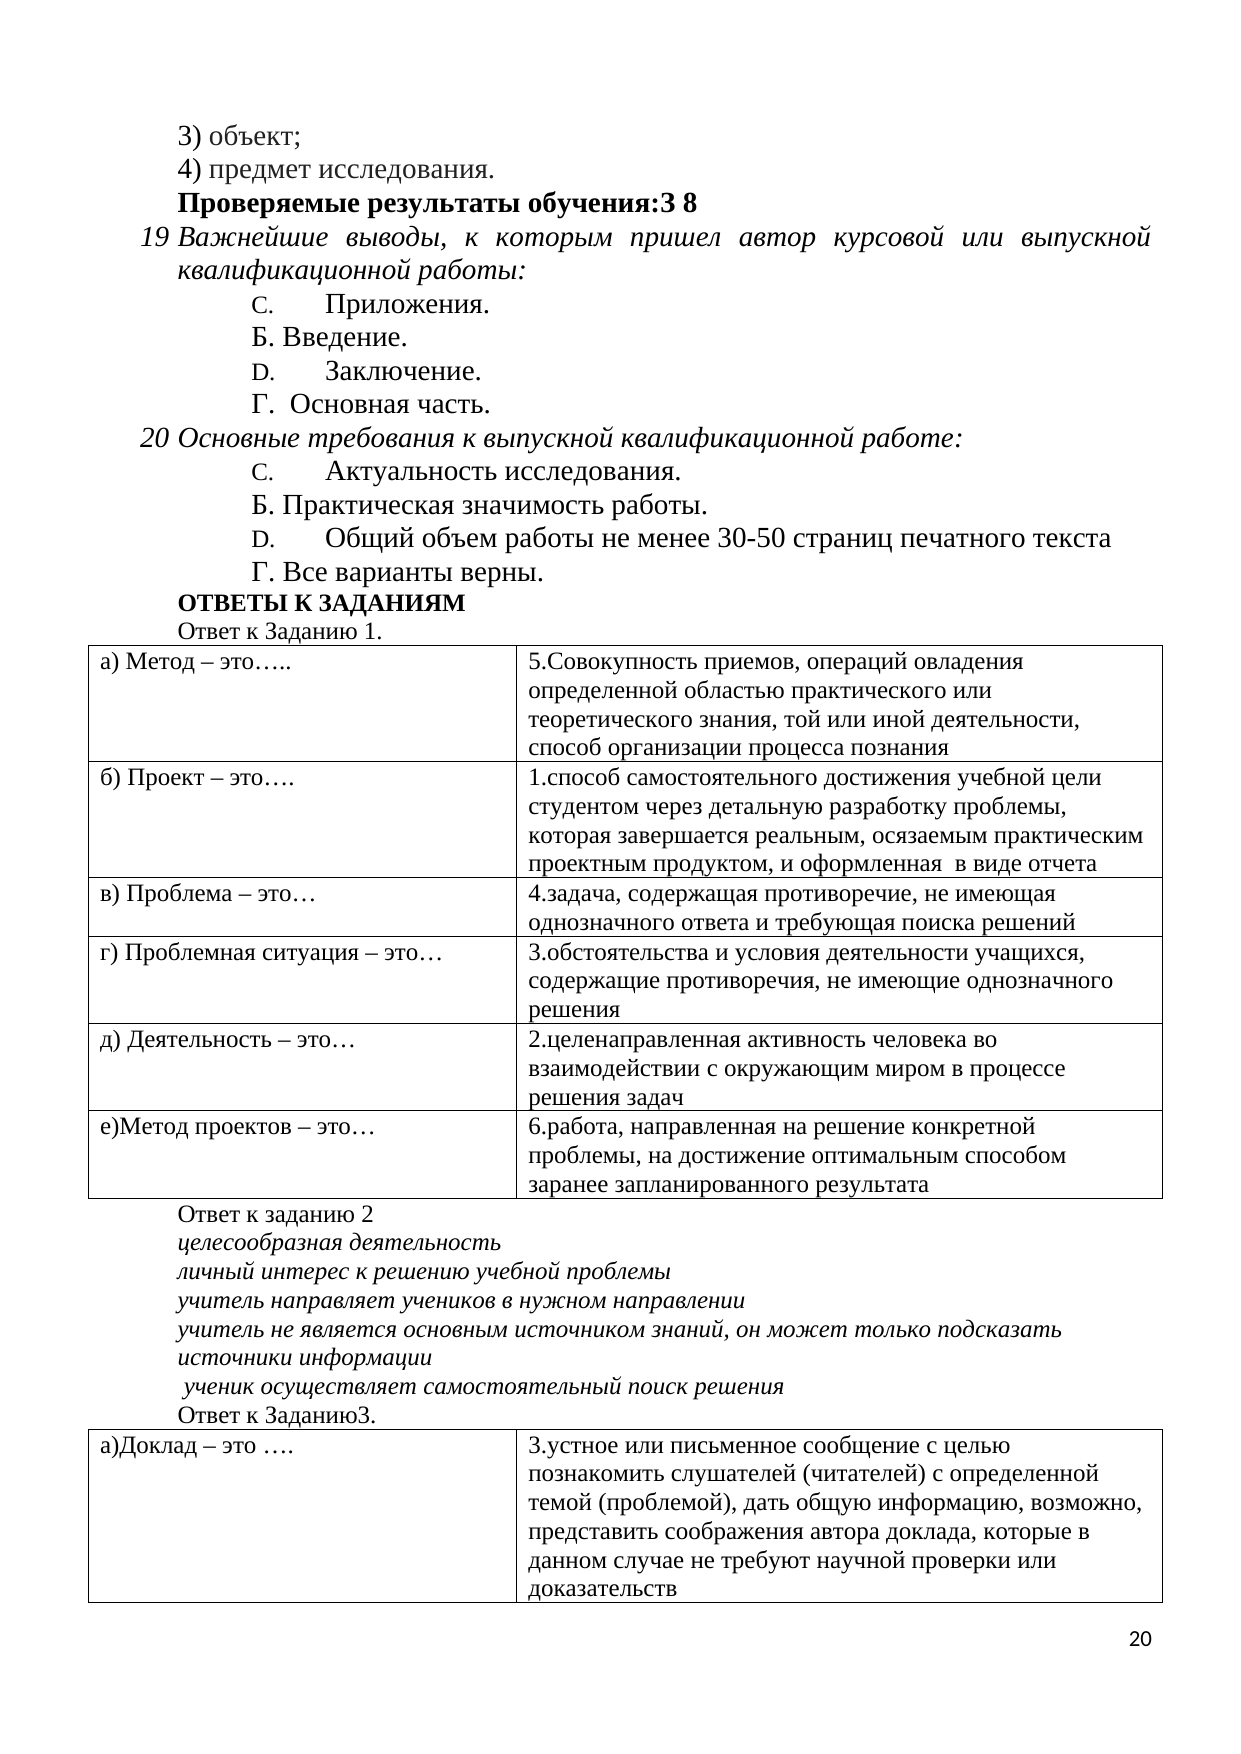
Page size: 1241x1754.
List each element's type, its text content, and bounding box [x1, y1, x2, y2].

text 4) предмет исследования. [177, 152, 1152, 185]
table_cell в) Проблема – это… [89, 878, 516, 936]
list Заключение. [177, 353, 1152, 386]
table_cell 6.работа, направленная на решение конкретной проблемы, на достижение оптимальным способом заранее запланированного результата [517, 1111, 1162, 1198]
text Ответ к Заданию 1. [177, 616, 1152, 645]
text Проверяемые результаты обучения:З 8 [177, 185, 1152, 219]
table_header 3.устное или письменное сообщение с целью познакомить слушателей (читателей) с определенной темой (проблемой), дать общую информацию, возможно, представить соображения автора доклада, которые в данном случае не требуют научной проверки или доказательств [517, 1430, 1162, 1602]
list Важнейшие выводы, к которым пришел автор курсовой или выпускной квалификационной работы: [140, 219, 1152, 286]
list Общий объем работы не менее 30-50 страниц печатного текста [177, 521, 1152, 554]
text целесообразная деятельность [177, 1227, 1152, 1256]
text учитель не является основным источником знаний, он может только подсказать источники информации [177, 1314, 1152, 1371]
table_header 5.Совокупность приемов, операций овладения определенной областью практического или теоретического знания, той или иной деятельности, способ организации процесса познания [517, 646, 1162, 761]
table_header а)Доклад – это …. [89, 1430, 516, 1602]
table_cell 1.способ самостоятельного достижения учебной цели студентом через детальную разработку проблемы, которая завершается реальным, осязаемым практическим проектным продуктом, и оформленная в виде отчета [517, 762, 1162, 877]
text ученик осуществляет самостоятельный поиск решения [177, 1371, 1152, 1400]
list Основные требования к выпускной квалификационной работе: [140, 420, 1152, 453]
list Актуальность исследования. [177, 453, 1152, 487]
text Б. Введение. [177, 319, 1152, 353]
table_cell б) Проект – это…. [89, 762, 516, 877]
text ОТВЕТЫ К ЗАДАНИЯМ [177, 588, 1152, 616]
text учитель направляет учеников в нужном направлении [177, 1285, 1152, 1314]
text личный интерес к решению учебной проблемы [177, 1256, 1152, 1285]
text Б. Практическая значимость работы. [177, 487, 1152, 521]
list Приложения. [177, 286, 1152, 319]
text Ответ к заданию 2 [177, 1199, 1152, 1227]
table_cell г) Проблемная ситуация – это… [89, 937, 516, 1023]
text 3) объект; [177, 118, 1152, 152]
text Ответ к Заданию3. [177, 1400, 1152, 1429]
table_header а) Метод – это….. [89, 646, 516, 761]
table_cell д) Деятельность – это… [89, 1024, 516, 1110]
table_cell 4.задача, содержащая противоречие, не имеющая однозначного ответа и требующая поиска решений [517, 878, 1162, 936]
text Г. Все варианты верны. [177, 554, 1152, 588]
table_cell 2.целенаправленная активность человека во взаимодействии с окружающим миром в процессе решения задач [517, 1024, 1162, 1110]
table_cell е)Метод проектов – это… [89, 1111, 516, 1198]
table_cell 3.обстоятельства и условия деятельности учащихся, содержащие противоречия, не имеющие однозначного решения [517, 937, 1162, 1023]
text Г. Основная часть. [177, 386, 1152, 420]
